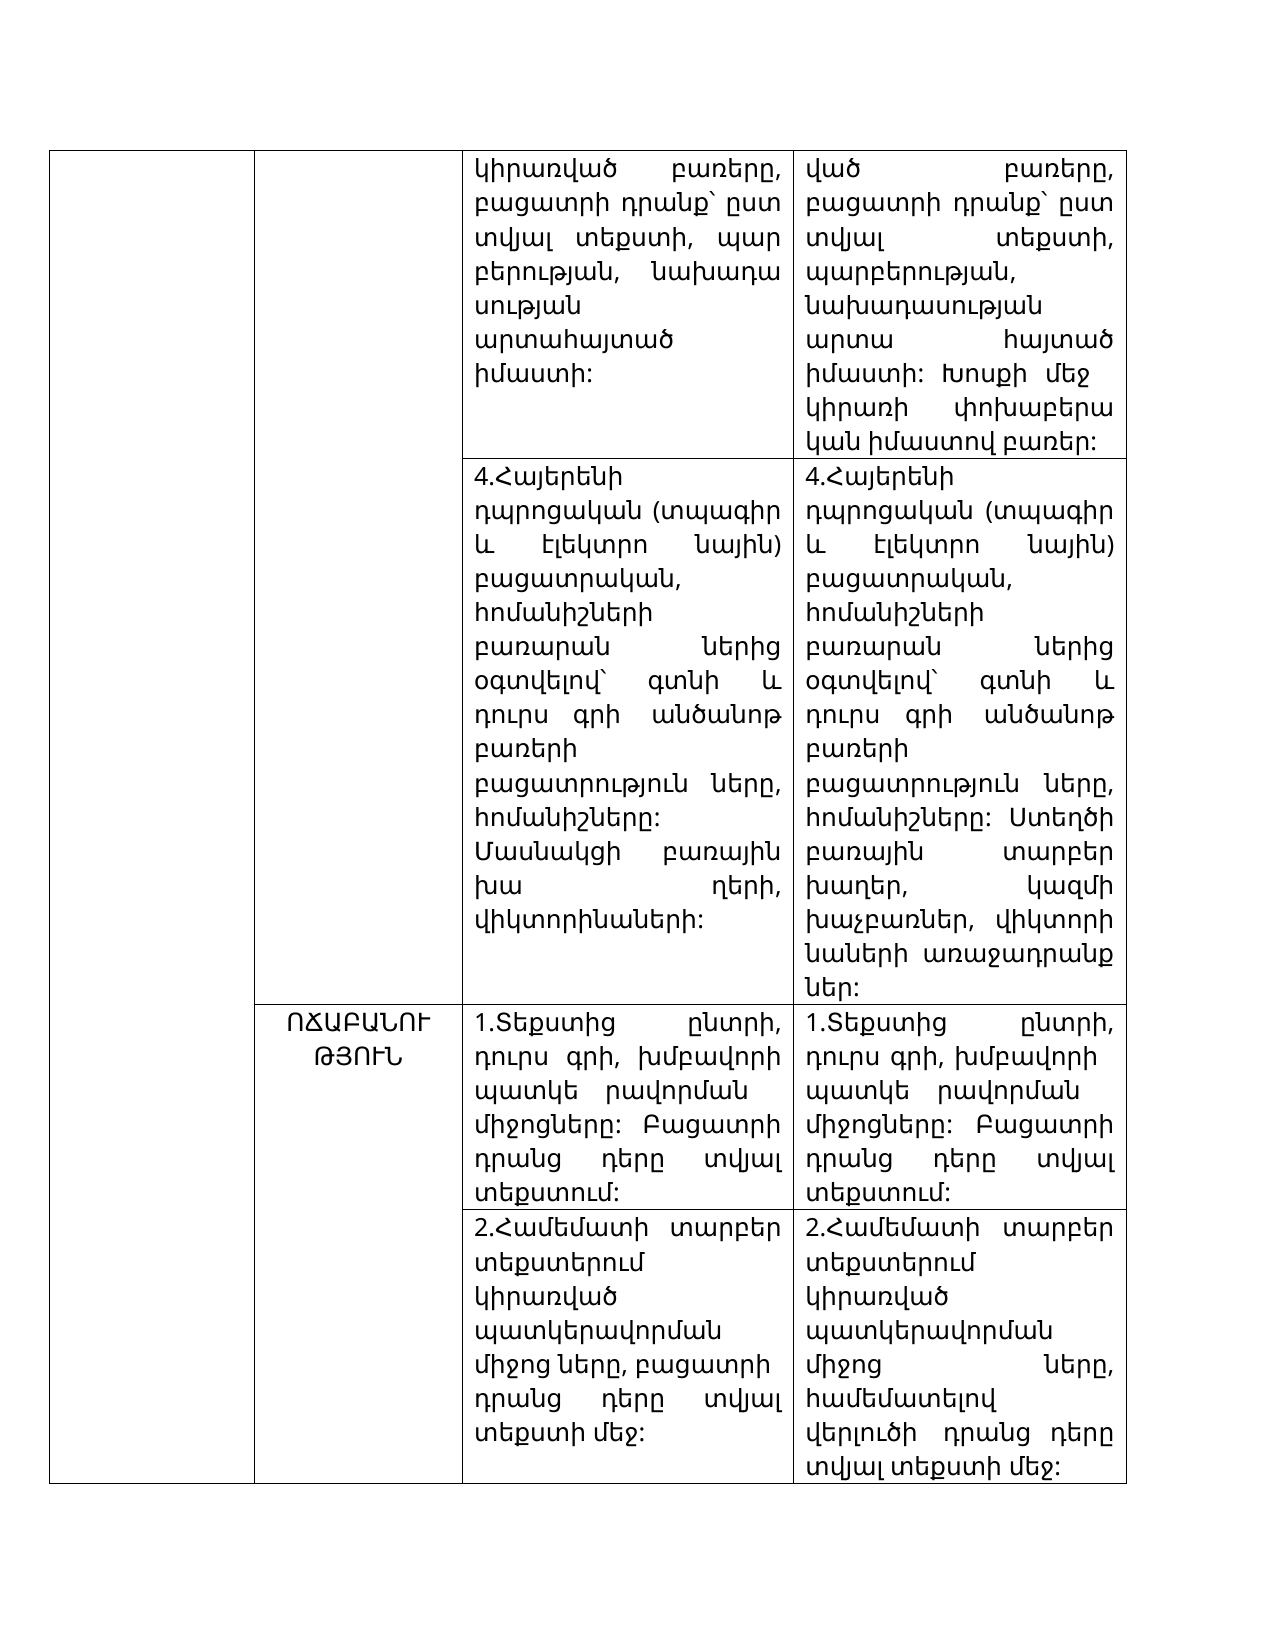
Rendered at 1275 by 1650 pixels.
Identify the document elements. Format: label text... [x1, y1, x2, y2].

table_cell 2.Համեմատի տարբեր տեքստերում կիրառված պատկերավորման միջոց ները, բացատրի դրանց դերը տվյալ տեքստի մեջ: [463, 1210, 793, 1483]
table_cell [463, 151, 793, 458]
table_cell 1.Տեքստից ընտրի, դուրս գրի, խմբավորի պատկե րավորման միջոցները: Բացատրի դրանց դերը տվյալ տեքստում: [794, 1005, 1126, 1209]
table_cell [794, 151, 1126, 458]
table_cell ՈՃԱԲԱՆՈՒ ԹՅՈՒՆ [255, 1005, 462, 1483]
table_cell 1.Տեքստից ընտրի, դուրս գրի, խմբավորի պատկե րավորման միջոցները: Բացատրի դրանց դերը տվյալ տեքստում: [463, 1005, 793, 1209]
table_cell 4.Հայերենի դպրոցական (տպագիր և էլեկտրո նային) բացատրական, հոմանիշների բառարան ներից օգտվելով՝ գտնի և դուրս գրի անծանոթ բառերի բացատրություն ները, հոմանիշները: Մասնակցի բառային խա ղերի, վիկտորինաների: [463, 459, 793, 1004]
table_cell 4.Հայերենի դպրոցական (տպագիր և էլեկտրո նային) բացատրական, հոմանիշների բառարան ներից օգտվելով՝ գտնի և դուրս գրի անծանոթ բառերի բացատրություն ները, հոմանիշները: Ստեղծի բառային տարբեր խաղեր, կազմի խաչբառներ, վիկտորի նաների առաջադրանք ներ: [794, 459, 1126, 1004]
table_cell 2.Համեմատի տարբեր տեքստերում կիրառված պատկերավորման միջոց ները, համեմատելով վերլուծի դրանց դերը տվյալ տեքստի մեջ: [794, 1210, 1126, 1483]
